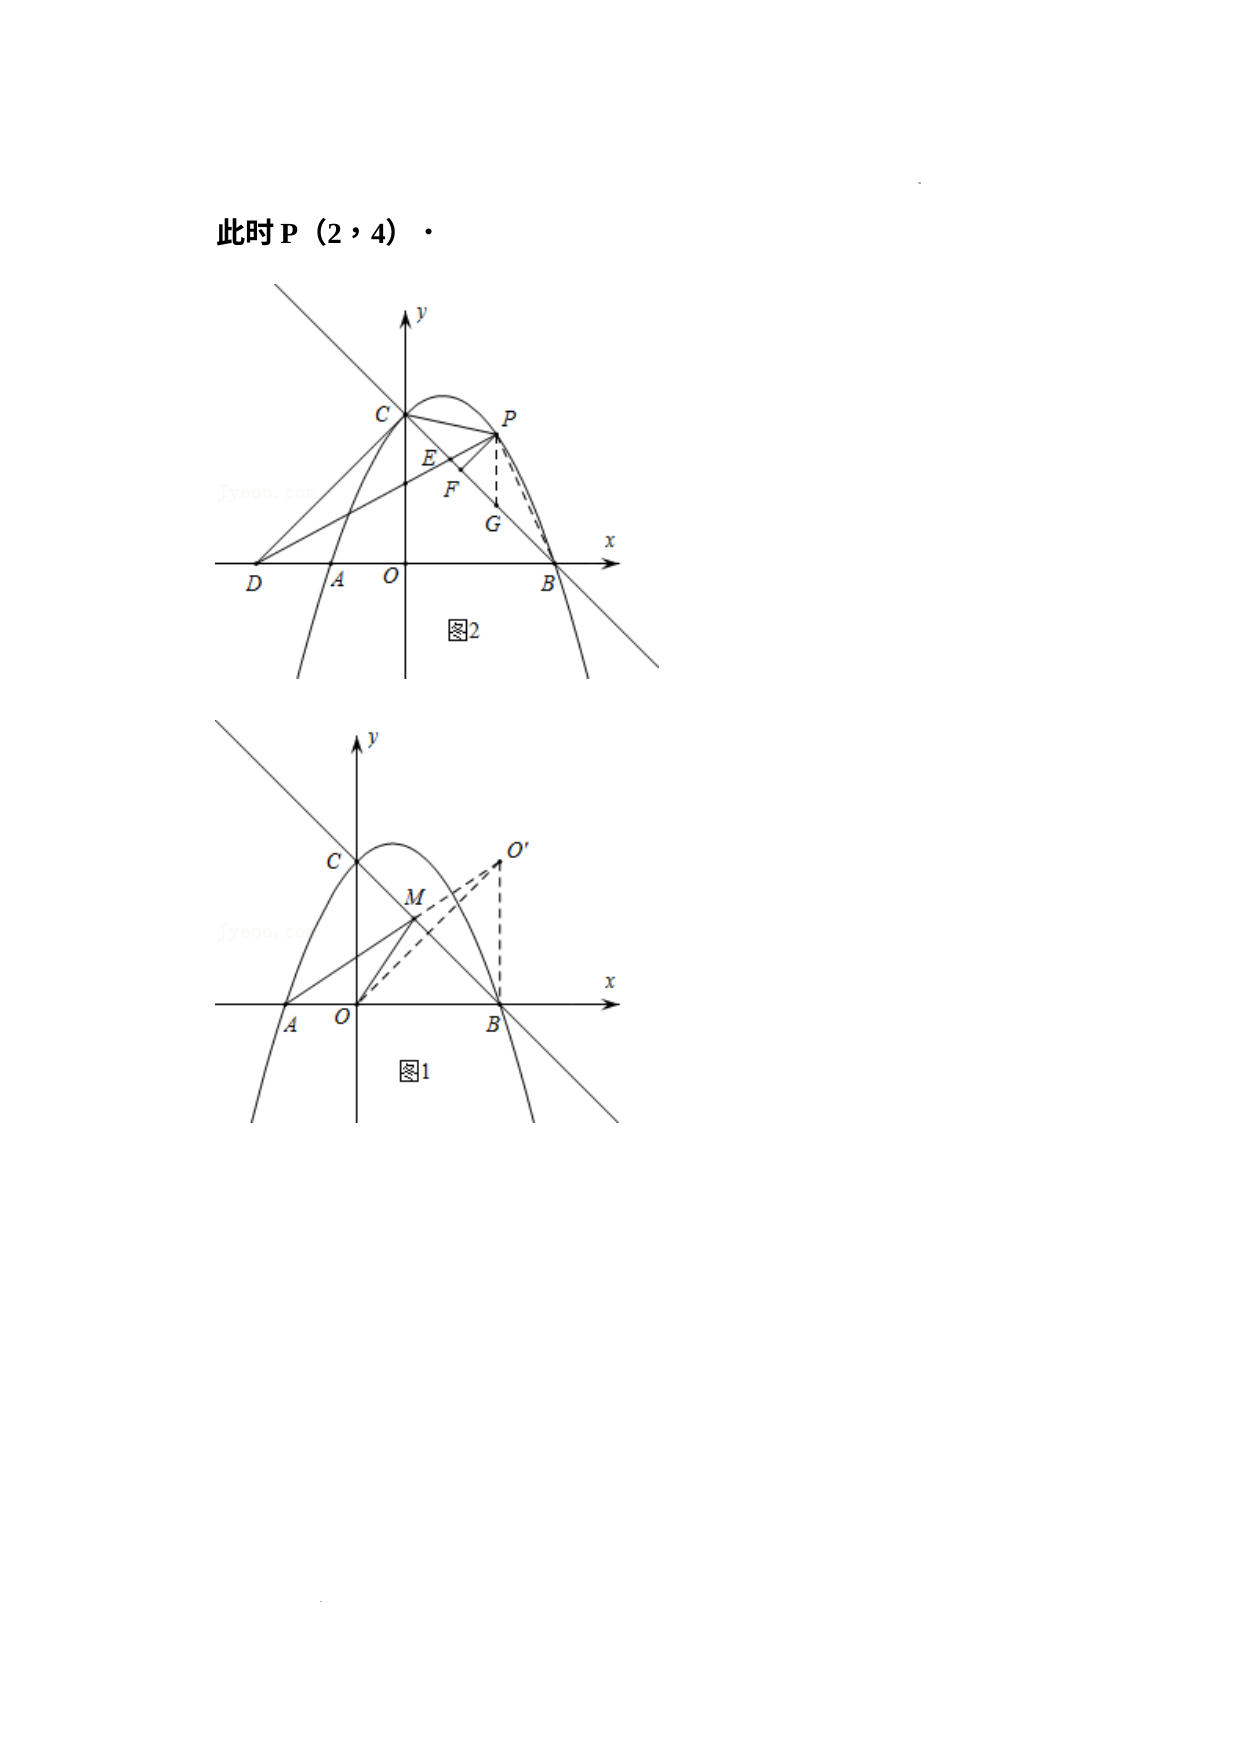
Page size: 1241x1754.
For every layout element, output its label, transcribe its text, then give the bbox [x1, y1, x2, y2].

picture [215, 720, 623, 1123]
text 此时P（2，4）． [216, 200, 1053, 265]
picture [215, 284, 659, 679]
